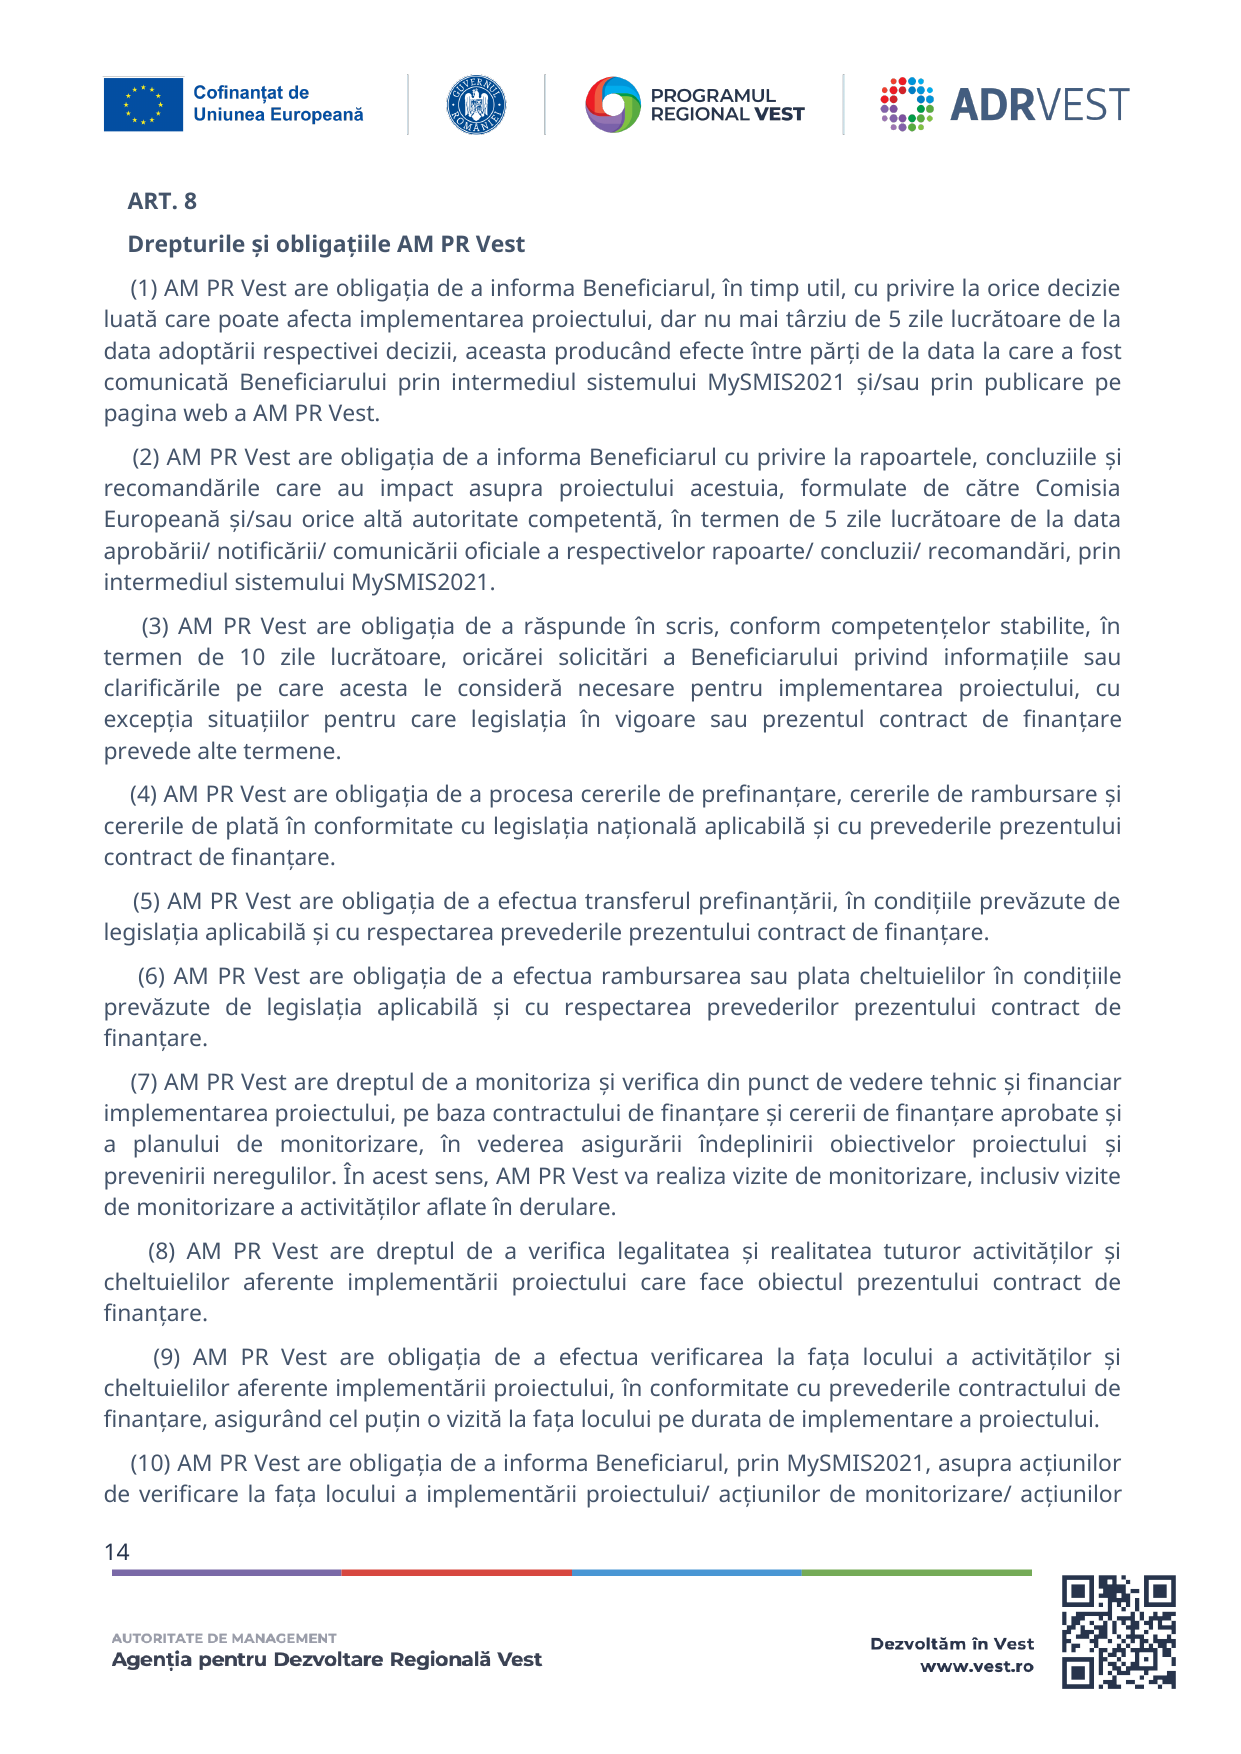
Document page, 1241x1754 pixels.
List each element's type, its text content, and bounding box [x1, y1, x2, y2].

text (8) AM PR Vest are dreptul de a verifica legalitatea şi realitatea tuturor activităţilor şi cheltuielilor aferente implementării proiectului care face obiectul prezentului contract de finanţare. [103, 1234, 1122, 1328]
text (5) AM PR Vest are obligaţia de a efectua transferul prefinanţării, în condiţiile prevăzute de legislaţia aplicabilă şi cu respectarea prevederile prezentului contract de finanţare. [103, 884, 1122, 947]
text (1) AM PR Vest are obligaţia de a informa Beneficiarul, în timp util, cu privire la orice decizie luată care poate afecta implementarea proiectului, dar nu mai târziu de 5 zile lucrătoare de la data adoptării respectivei decizii, aceasta producând efecte între părţi de la data la care a fost comunicată Beneficiarului prin intermediul sistemului MySMIS2021 şi/sau prin publicare pe pagina web a AM PR Vest. [103, 272, 1122, 428]
text (9) AM PR Vest are obligaţia de a efectua verificarea la faţa locului a activităţilor şi cheltuielilor aferente implementării proiectului, în conformitate cu prevederile contractului de finanţare, asigurând cel puţin o vizită la faţa locului pe durata de implementare a proiectului. [103, 1341, 1122, 1434]
text (4) AM PR Vest are obligaţia de a procesa cererile de prefinanţare, cererile de rambursare şi cererile de plată în conformitate cu legislaţia naţională aplicabilă şi cu prevederile prezentului contract de finanţare. [103, 778, 1122, 872]
picture [103, 1566, 1048, 1681]
text (7) AM PR Vest are dreptul de a monitoriza şi verifica din punct de vedere tehnic şi financiar implementarea proiectului, pe baza contractului de finanţare şi cererii de finanţare aprobate şi a planului de monitorizare, în vederea asigurării îndeplinirii obiectivelor proiectului şi prevenirii neregulilor. În acest sens, AM PR Vest va realiza vizite de monitorizare, inclusiv vizite de monitorizare a activităţilor aflate în derulare. [103, 1066, 1122, 1222]
picture [1053, 1567, 1185, 1698]
text (2) AM PR Vest are obligaţia de a informa Beneficiarul cu privire la rapoartele, concluziile şi recomandările care au impact asupra proiectului acestuia, formulate de către Comisia Europeană şi/sau orice altă autoritate competentă, în termen de 5 zile lucrătoare de la data aprobării/ notificării/ comunicării oficiale a respectivelor rapoarte/ concluzii/ recomandări, prin intermediul sistemului MySMIS2021. [103, 441, 1122, 597]
text (6) AM PR Vest are obligaţia de a efectua rambursarea sau plata cheltuielilor în condiţiile prevăzute de legislaţia aplicabilă şi cu respectarea prevederilor prezentului contract de finanţare. [103, 959, 1122, 1053]
text Drepturile şi obligaţiile AM PR Vest [103, 228, 1122, 259]
text ART. 8 [103, 184, 1122, 216]
picture [102, 74, 1130, 135]
text (3) AM PR Vest are obligaţia de a răspunde în scris, conform competenţelor stabilite, în termen de 10 zile lucrătoare, oricărei solicitări a Beneficiarului privind informaţiile sau clarificările pe care acesta le consideră necesare pentru implementarea proiectului, cu excepţia situaţiilor pentru care legislaţia în vigoare sau prezentul contract de finanţare prevede alte termene. [103, 609, 1122, 766]
